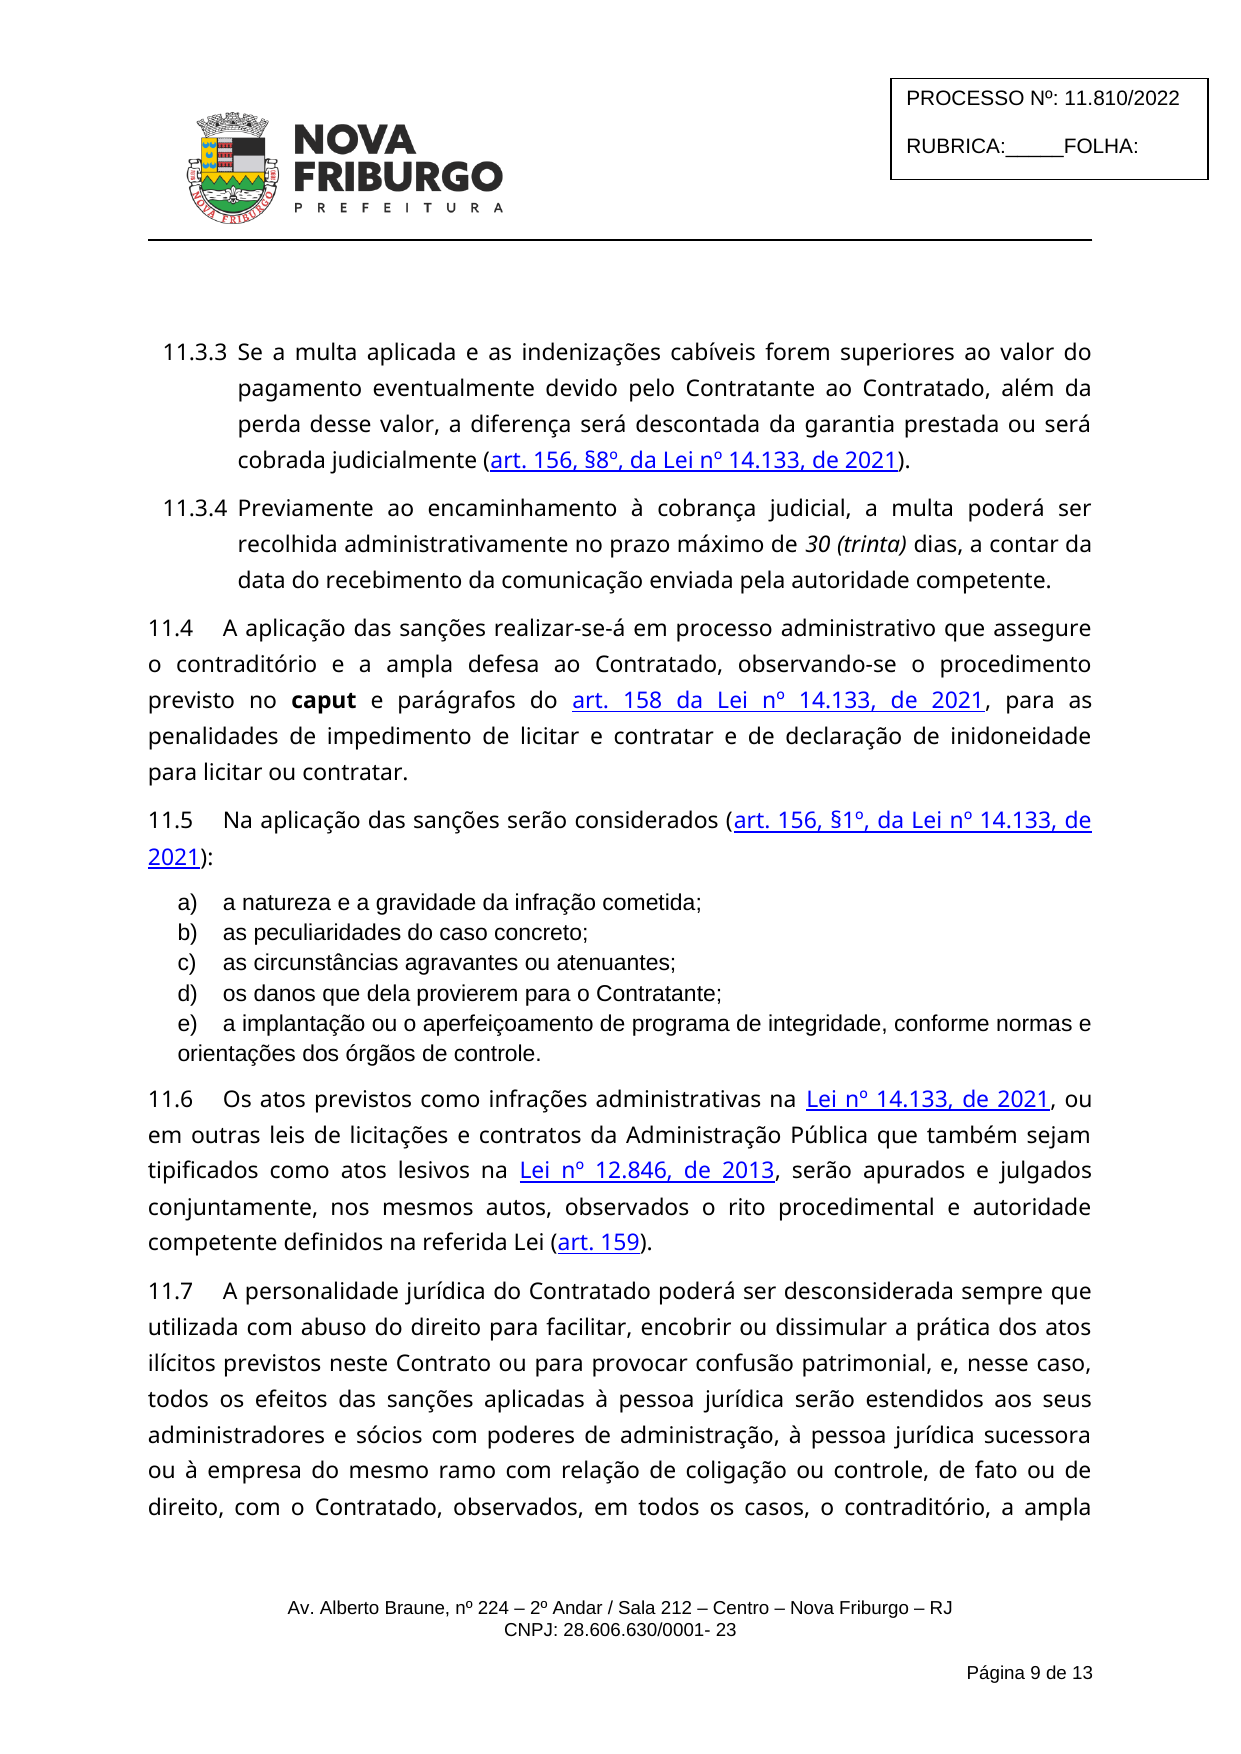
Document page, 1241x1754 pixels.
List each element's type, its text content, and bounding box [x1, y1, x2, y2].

list A aplicação das sanções realizar-se-á em processo administrativo que assegure o contraditório e a ampla defesa ao Contratado, observando-se o procedimento previsto no caput e parágrafos do art. 158 da Lei nº 14.133, de 2021, para as penalidades de impedimento de licitar e contratar e de declaração de inidoneidade para licitar ou contratar. [148, 612, 1092, 787]
list os danos que dela provierem para o Contratante; [177, 979, 1092, 1006]
list Na aplicação das sanções serão considerados (art. 156, §1º, da Lei nº 14.133, de 2021): [148, 804, 1092, 872]
picture [147, 100, 542, 238]
list Previamente ao encaminhamento à cobrança judicial, a multa poderá ser recolhida administrativamente no prazo máximo de 30 (trinta) dias, a contar da data do recebimento da comunicação enviada pela autoridade competente. [162, 492, 1092, 595]
list a implantação ou o aperfeiçoamento de programa de integridade, conforme normas e orientações dos órgãos de controle. [177, 1010, 1092, 1066]
list Se a multa aplicada e as indenizações cabíveis forem superiores ao valor do pagamento eventualmente devido pelo Contratante ao Contratado, além da perda desse valor, a diferença será descontada da garantia prestada ou será cobrada judicialmente (art. 156, §8º, da Lei nº 14.133, de 2021). [162, 336, 1092, 475]
list Os atos previstos como infrações administrativas na Lei nº 14.133, de 2021, ou em outras leis de licitações e contratos da Administração Pública que também sejam tipificados como atos lesivos na Lei nº 12.846, de 2013, serão apurados e julgados conjuntamente, nos mesmos autos, observados o rito procedimental e autoridade competente definidos na referida Lei (art. 159). [148, 1083, 1092, 1258]
list as peculiaridades do caso concreto; [177, 919, 1092, 945]
list as circunstâncias agravantes ou atenuantes; [177, 949, 1092, 976]
list a natureza e a gravidade da infração cometida; [177, 889, 1092, 915]
